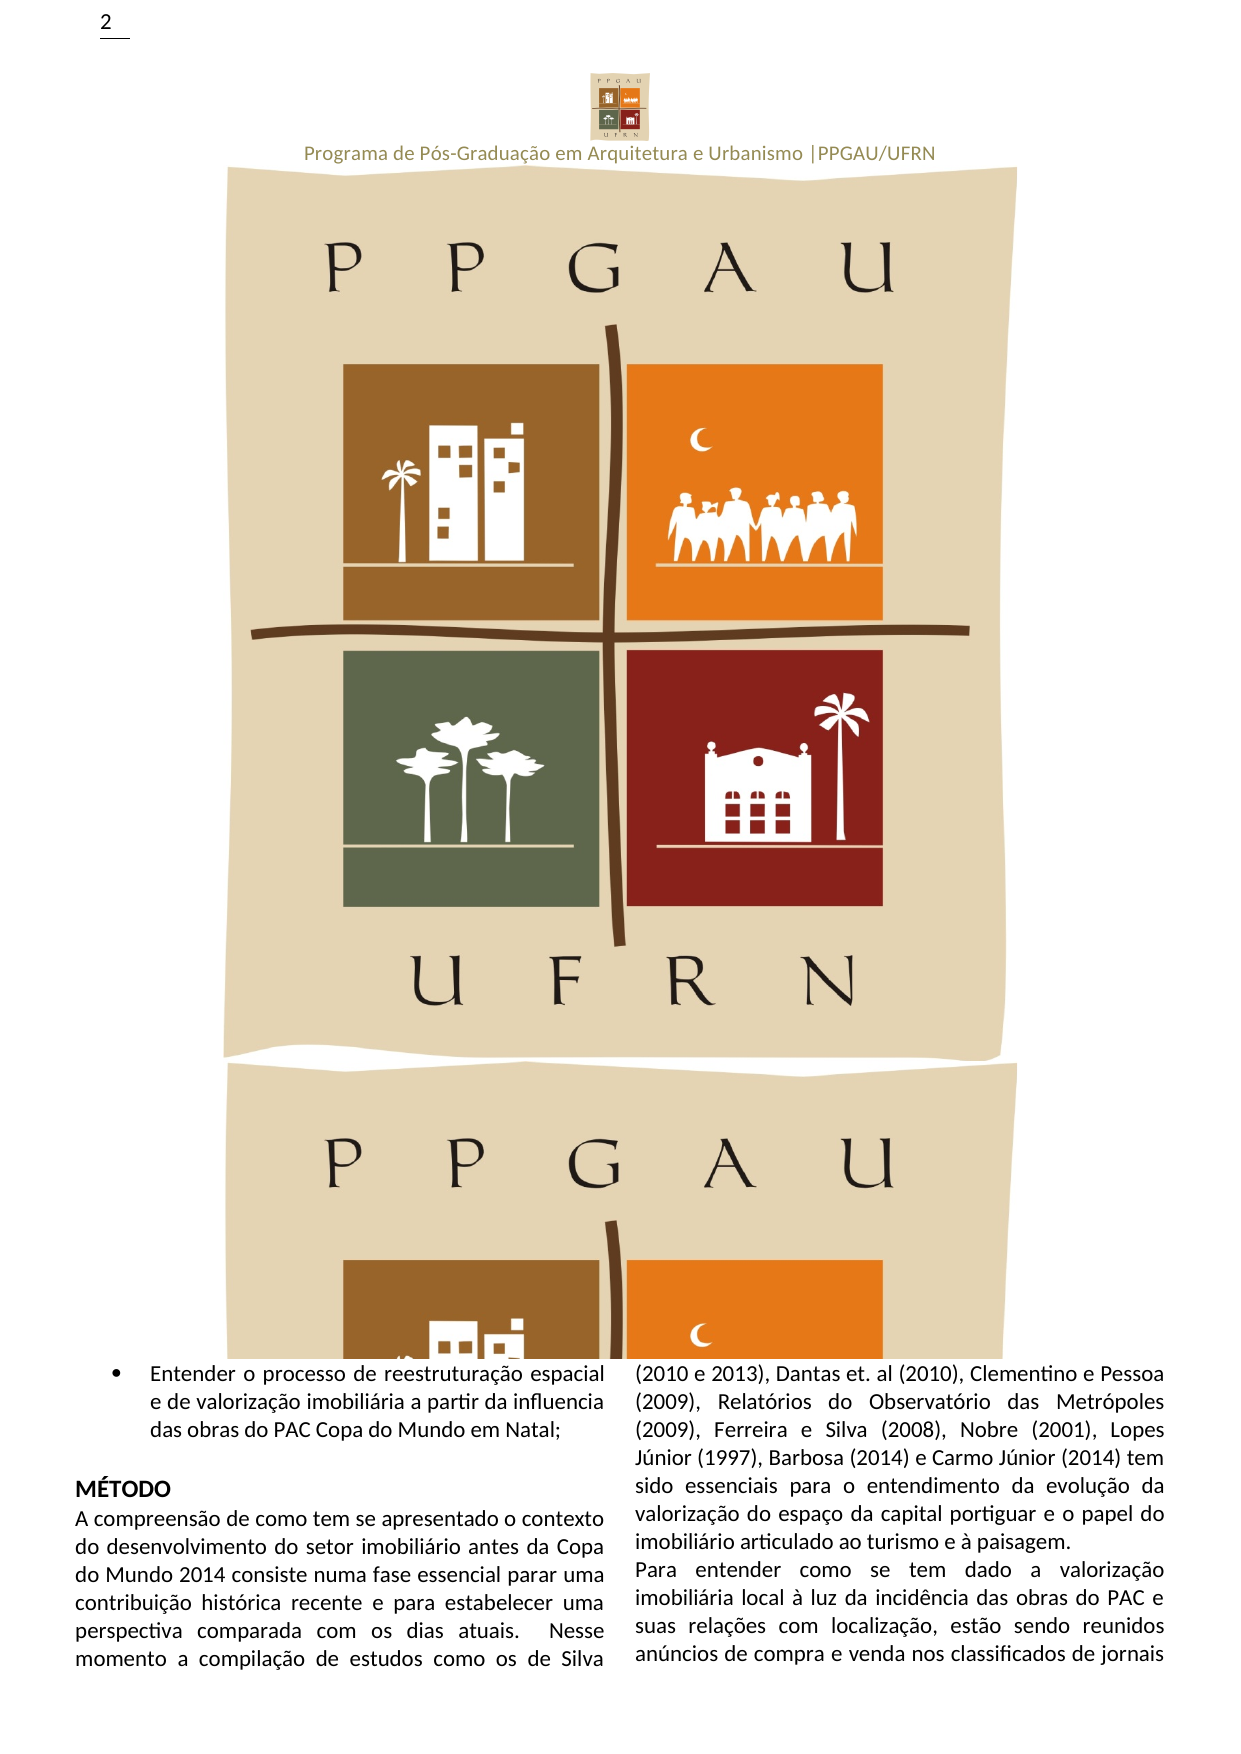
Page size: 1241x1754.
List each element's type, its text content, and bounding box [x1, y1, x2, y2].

text MÉTODO [75, 1473, 605, 1504]
text A compreensão de como tem se apresentado o contexto do desenvolvimento do setor imobiliário antes da Copa do Mundo 2014 consiste numa fase essencial parar uma contribuição histórica recente e para estabelecer uma perspectiva comparada com os dias atuais. Nesse momento a compilação de estudos como os de Silva (2010 e 2013), Dantas et. al (2010), Clementino e Pessoa (2009), Relatórios do Observatório das Metrópoles (2009), Ferreira e Silva (2008), Nobre (2001), Lopes Júnior (1997), Barbosa (2014) e Carmo Júnior (2014) tem sido essenciais para o entendimento da evolução da valorização do espaço da capital portiguar e o papel do imobiliário articulado ao turismo e à paisagem. [635, 1359, 1165, 1555]
list Entender o processo de reestruturação espacial e de valorização imobiliária a partir da influencia das obras do PAC Copa do Mundo em Natal; [112, 1359, 605, 1443]
text A compreensão de como tem se apresentado o contexto do desenvolvimento do setor imobiliário antes da Copa do Mundo 2014 consiste numa fase essencial parar uma contribuição histórica recente e para estabelecer uma perspectiva comparada com os dias atuais. Nesse momento a compilação de estudos como os de Silva (2010 e 2013), Dantas et. al (2010), Clementino e Pessoa (2009), Relatórios do Observatório das Metrópoles (2009), Ferreira e Silva (2008), Nobre (2001), Lopes Júnior (1997), Barbosa (2014) e Carmo Júnior (2014) tem sido essenciais para o entendimento da evolução da valorização do espaço da capital portiguar e o papel do imobiliário articulado ao turismo e à paisagem. [75, 1504, 605, 1672]
picture [590, 73, 650, 141]
picture [223, 165, 1018, 1359]
